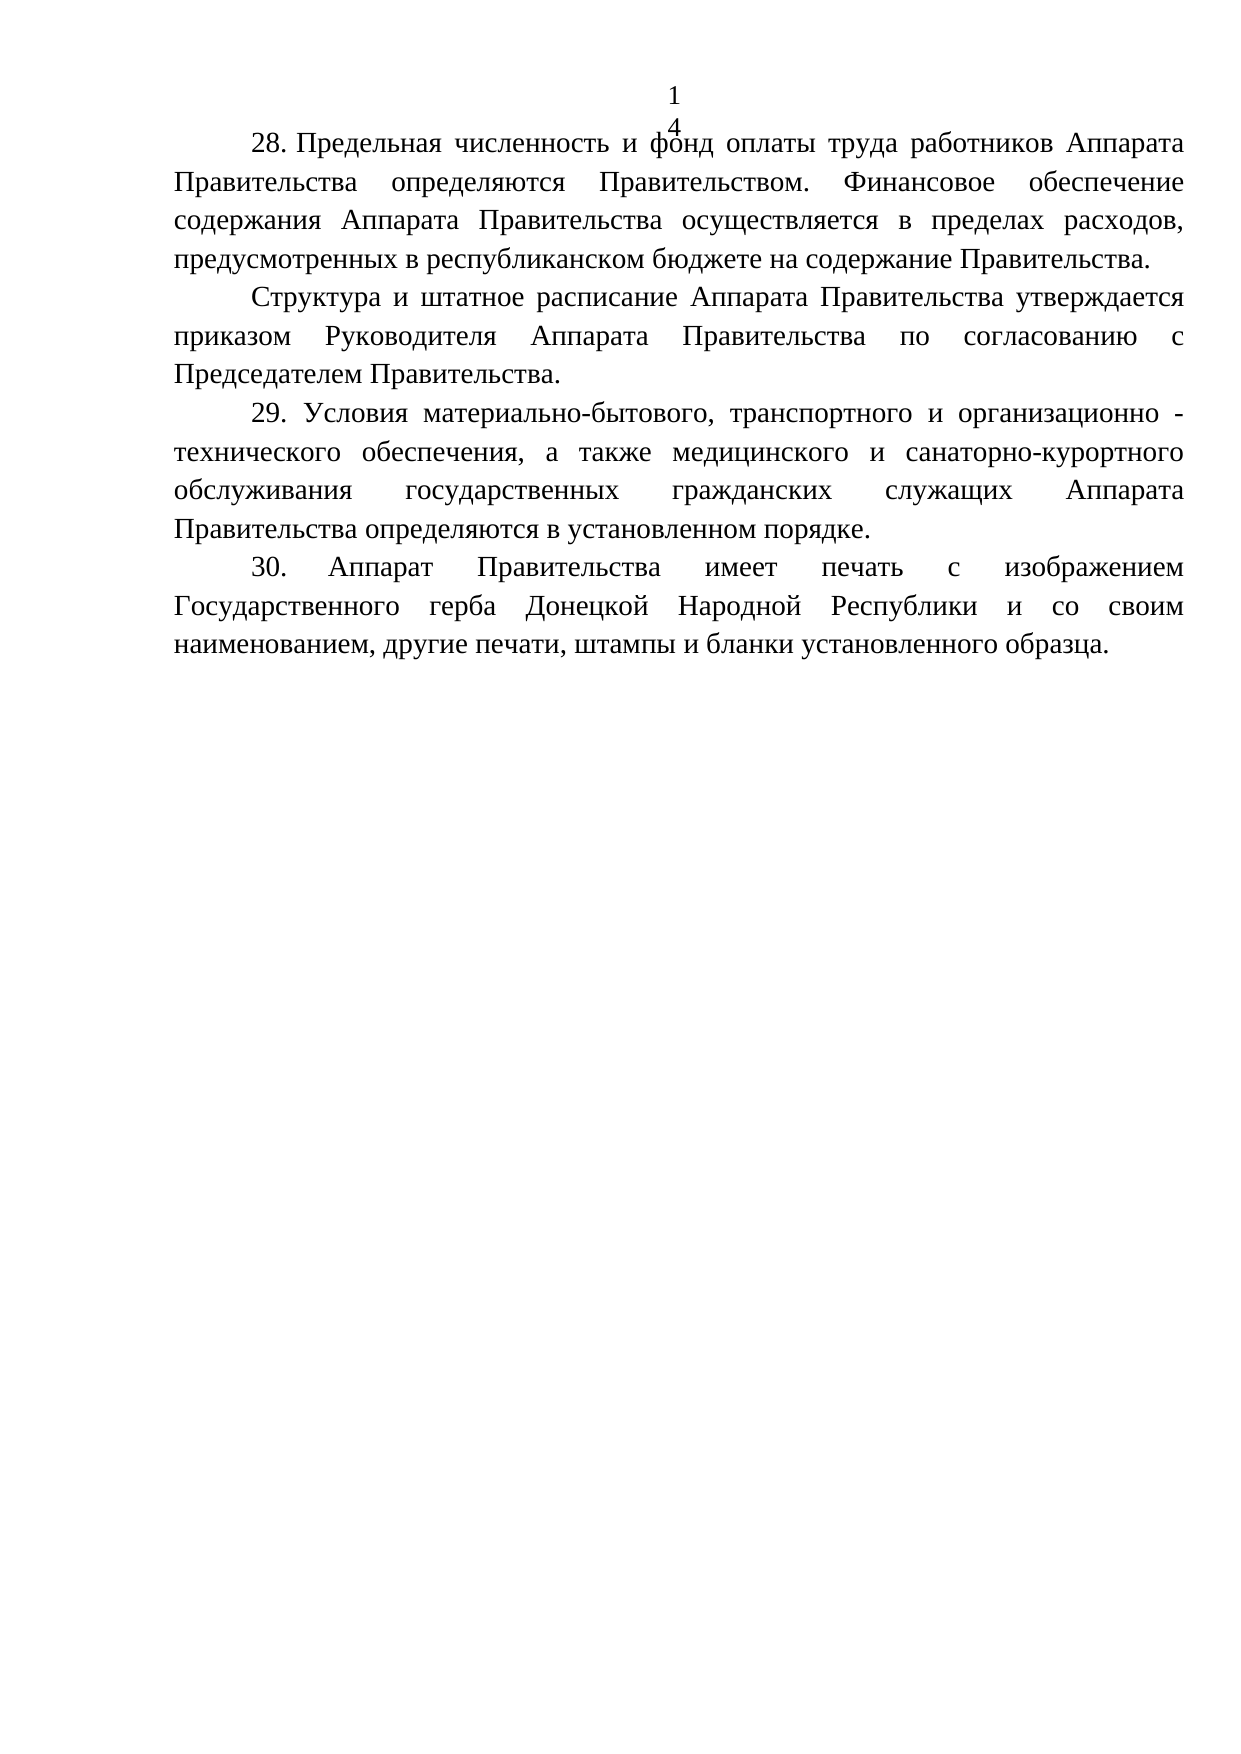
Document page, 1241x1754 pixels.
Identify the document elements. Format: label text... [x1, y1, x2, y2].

list Аппарат Правительства имеет печать с изображением Государственного герба Донецкой Народной Республики и со своим наименованием, другие печати, штампы и бланки установленного образца. [174, 549, 1185, 660]
list Предельная численность и фонд оплаты труда работников Аппарата Правительства определяются Правительством. Финансовое обеспечение содержания Аппарата Правительства осуществляется в пределах расходов, предусмотренных в республиканском бюджете на содержание Правительства. [174, 125, 1185, 274]
text Структура и штатное расписание Аппарата Правительства утверждается приказом Руководителя Аппарата Правительства по согласованию с Председателем Правительства. [174, 279, 1185, 390]
list Условия материально-бытового, транспортного и организационно - технического обеспечения, а также медицинского и санаторно-курортного обслуживания государственных гражданских служащих Аппарата Правительства определяются в установленном порядке. [174, 395, 1185, 544]
